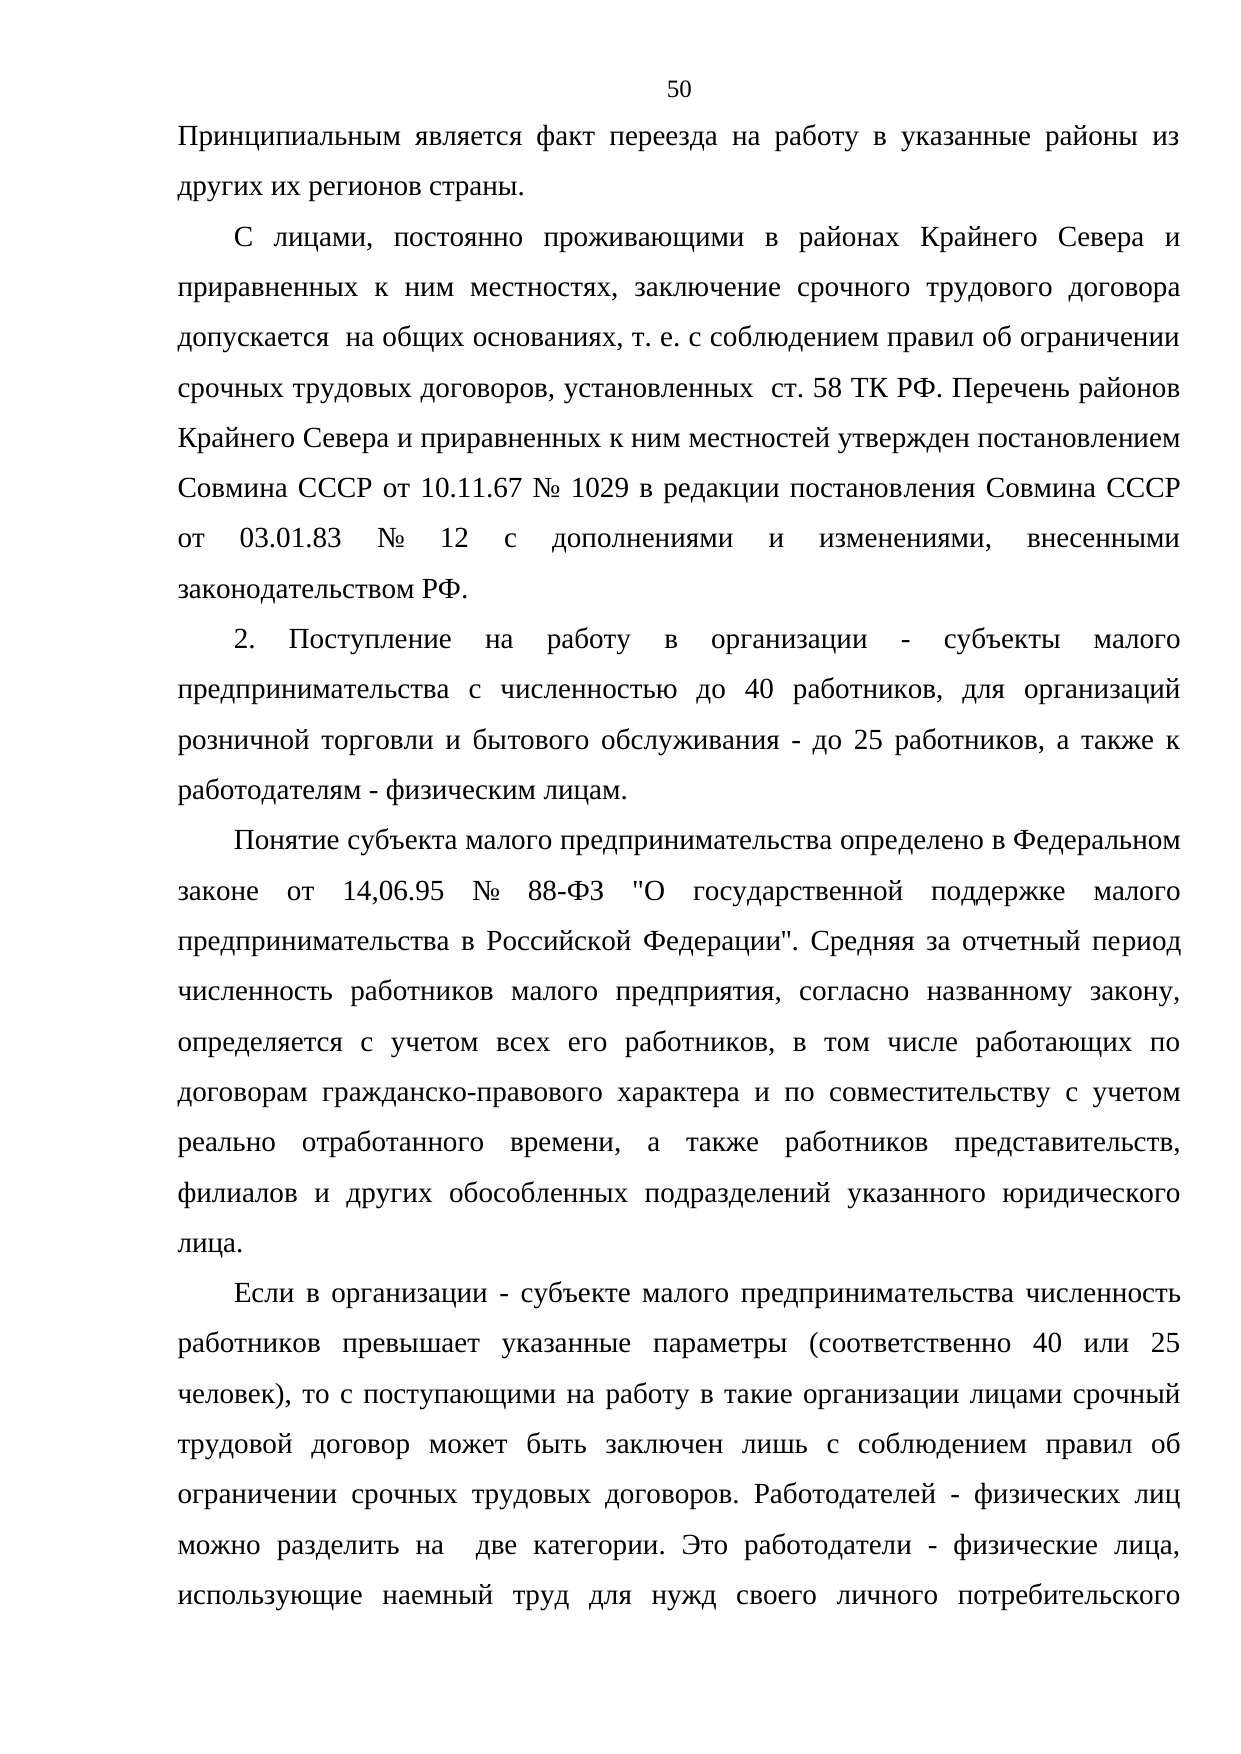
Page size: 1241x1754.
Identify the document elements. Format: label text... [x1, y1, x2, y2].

text Понятие субъекта малого предпринимательства определено в Федеральном законе от 14,06.95 № 88-ФЗ "О государственной поддержке малого предпринимательства в Российской Федерации''. Средняя за отчетный период численность работников малого предприятия, согласно названному закону, определяется с учетом всех его работников, в том числе работающих по договорам гражданско-правового характера и по совместительству с учетом реально отработанного времени, а также работников представительств, филиалов и других обособленных подразделений указанного юридического лица. [177, 822, 1181, 1258]
text С лицами, постоянно проживающими в районах Крайнего Севера и приравненных к ним местностях, заключение срочного трудового договора допускается на общих основаниях, т. е. с соблюдением правил об ограничении срочных трудовых договоров, установленных ст. 58 ТК РФ. Перечень районов Крайнего Севера и приравненных к ним местностей утвержден постановлением Совмина СССР от 10.11.67 № 1029 в редакции постановления Совмина СССР от 03.01.83 № 12 с дополнениями и изменениями, внесенными законодательством РФ. [177, 219, 1181, 604]
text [177, 118, 1181, 202]
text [177, 1275, 1181, 1611]
text 2. Поступление на работу в организации - субъекты малого предпринимательства с численностью до 40 работников, для организаций розничной торговли и бытового обслуживания - до 25 работников, а также к работодателям - физическим лицам. [177, 621, 1181, 806]
